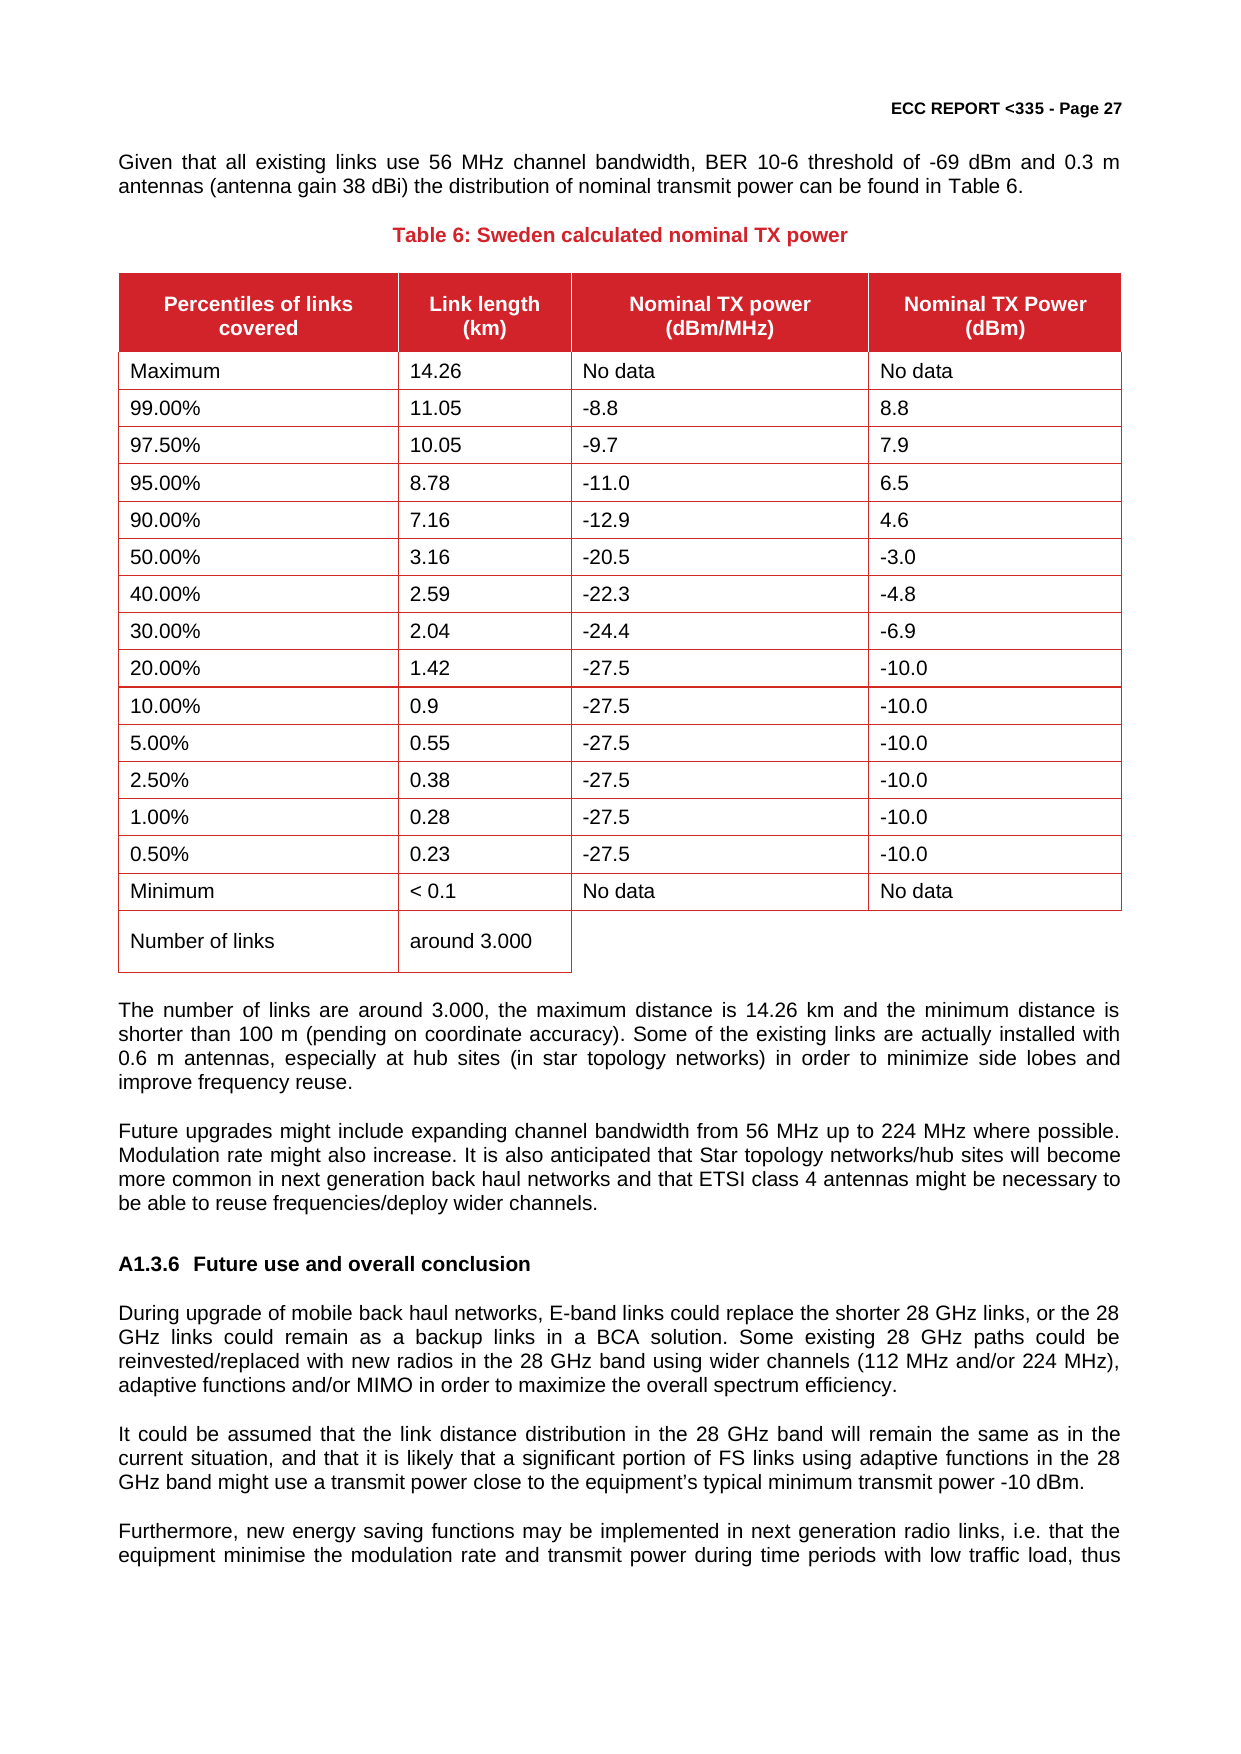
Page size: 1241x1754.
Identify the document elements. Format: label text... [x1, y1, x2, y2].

table_cell 0.50% [119, 836, 398, 872]
table_cell -3.0 [869, 539, 1121, 575]
table_cell -10.0 [869, 650, 1121, 686]
table_cell Number of links [119, 911, 398, 972]
table_cell -24.4 [572, 613, 868, 649]
table_cell -10.0 [869, 688, 1121, 724]
table_cell 3.16 [399, 539, 571, 575]
text Table 6: Sweden calculated nominal TX power [118, 223, 1122, 247]
table_cell 11.05 [399, 390, 571, 426]
table_cell 7.9 [869, 427, 1121, 463]
table_cell 0.9 [399, 688, 571, 724]
table_cell 99.00% [119, 390, 398, 426]
table_cell -10.0 [869, 836, 1121, 872]
table_cell 0.55 [399, 725, 571, 761]
table_cell 0.23 [399, 836, 571, 872]
text It could be assumed that the link distance distribution in the 28 GHz band will remain the same as in the current situation, and that it is likely that a significant portion of FS links using adaptive functions in the 28 GHz band might use a transmit power close to the equipment’s typical minimum transmit power -10 dBm. [118, 1422, 1122, 1494]
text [118, 1519, 1122, 1567]
table_cell 7.16 [399, 502, 571, 538]
table_cell -27.5 [572, 762, 868, 798]
table_cell 10.05 [399, 427, 571, 463]
table_cell -27.5 [572, 836, 868, 872]
text The number of links are around 3.000, the maximum distance is 14.26 km and the minimum distance is shorter than 100 m (pending on coordinate accuracy). Some of the existing links are actually installed with 0.6 m antennas, especially at hub sites (in star topology networks) in order to minimize side lobes and improve frequency reuse. [118, 998, 1122, 1094]
table_cell 5.00% [119, 725, 398, 761]
table_cell 40.00% [119, 576, 398, 612]
table_cell 95.00% [119, 464, 398, 501]
table_cell 10.00% [119, 688, 398, 724]
table_cell -20.5 [572, 539, 868, 575]
table_cell 0.38 [399, 762, 571, 798]
table_cell 8.8 [869, 390, 1121, 426]
table_cell No data [869, 874, 1121, 909]
table_cell -11.0 [572, 464, 868, 501]
table_cell 20.00% [119, 650, 398, 686]
table_cell 6.5 [869, 464, 1121, 501]
text Given that all existing links use 56 MHz channel bandwidth, BER 10-6 threshold of -69 dBm and 0.3 m antennas (antenna gain 38 dBi) the distribution of nominal transmit power can be found in Table 6. [118, 150, 1122, 198]
table_cell No data [572, 353, 868, 389]
table_cell 1.42 [399, 650, 571, 686]
table_cell -27.5 [572, 688, 868, 724]
table_cell No data [572, 874, 868, 909]
subtitle Future use and overall conclusion [118, 1252, 1122, 1276]
table_header Link length (km) [399, 273, 571, 352]
table_cell < 0.1 [399, 874, 571, 909]
table_cell around 3.000 [399, 911, 571, 972]
table_cell 2.50% [119, 762, 398, 798]
table_cell No data [869, 353, 1121, 389]
table_cell Minimum [119, 874, 398, 909]
table_cell -27.5 [572, 725, 868, 761]
table_cell 90.00% [119, 502, 398, 538]
table_cell -6.9 [869, 613, 1121, 649]
table_cell 2.04 [399, 613, 571, 649]
table_cell -27.5 [572, 650, 868, 686]
table_cell Maximum [119, 353, 398, 389]
table_cell -27.5 [572, 799, 868, 835]
table_cell -10.0 [869, 725, 1121, 761]
table_cell 14.26 [399, 353, 571, 389]
table_header Nominal TX Power (dBm) [869, 273, 1121, 352]
text During upgrade of mobile back haul networks, E-band links could replace the shorter 28 GHz links, or the 28 GHz links could remain as a backup links in a BCA solution. Some existing 28 GHz paths could be reinvested/replaced with new radios in the 28 GHz band using wider channels (112 MHz and/or 224 MHz), adaptive functions and/or MIMO in order to maximize the overall spectrum efficiency. [118, 1301, 1122, 1397]
table_cell -22.3 [572, 576, 868, 612]
table_cell -8.8 [572, 390, 868, 426]
text Future upgrades might include expanding channel bandwidth from 56 MHz up to 224 MHz where possible. Modulation rate might also increase. It is also anticipated that Star topology networks/hub sites will become more common in next generation back haul networks and that ETSI class 4 antennas might be necessary to be able to reuse frequencies/deploy wider channels. [118, 1119, 1122, 1214]
table_cell 0.28 [399, 799, 571, 835]
table_cell 1.00% [119, 799, 398, 835]
table_cell 97.50% [119, 427, 398, 463]
table_header Nominal TX power (dBm/MHz) [572, 273, 868, 352]
table_cell -12.9 [572, 502, 868, 538]
table_cell 8.78 [399, 464, 571, 501]
table_cell 2.59 [399, 576, 571, 612]
table_cell -4.8 [869, 576, 1121, 612]
table_header Percentiles of links covered [119, 273, 398, 352]
table_cell -10.0 [869, 799, 1121, 835]
table_cell -10.0 [869, 762, 1121, 798]
table_cell 50.00% [119, 539, 398, 575]
table_cell -9.7 [572, 427, 868, 463]
table_cell 4.6 [869, 502, 1121, 538]
table_cell 30.00% [119, 613, 398, 649]
